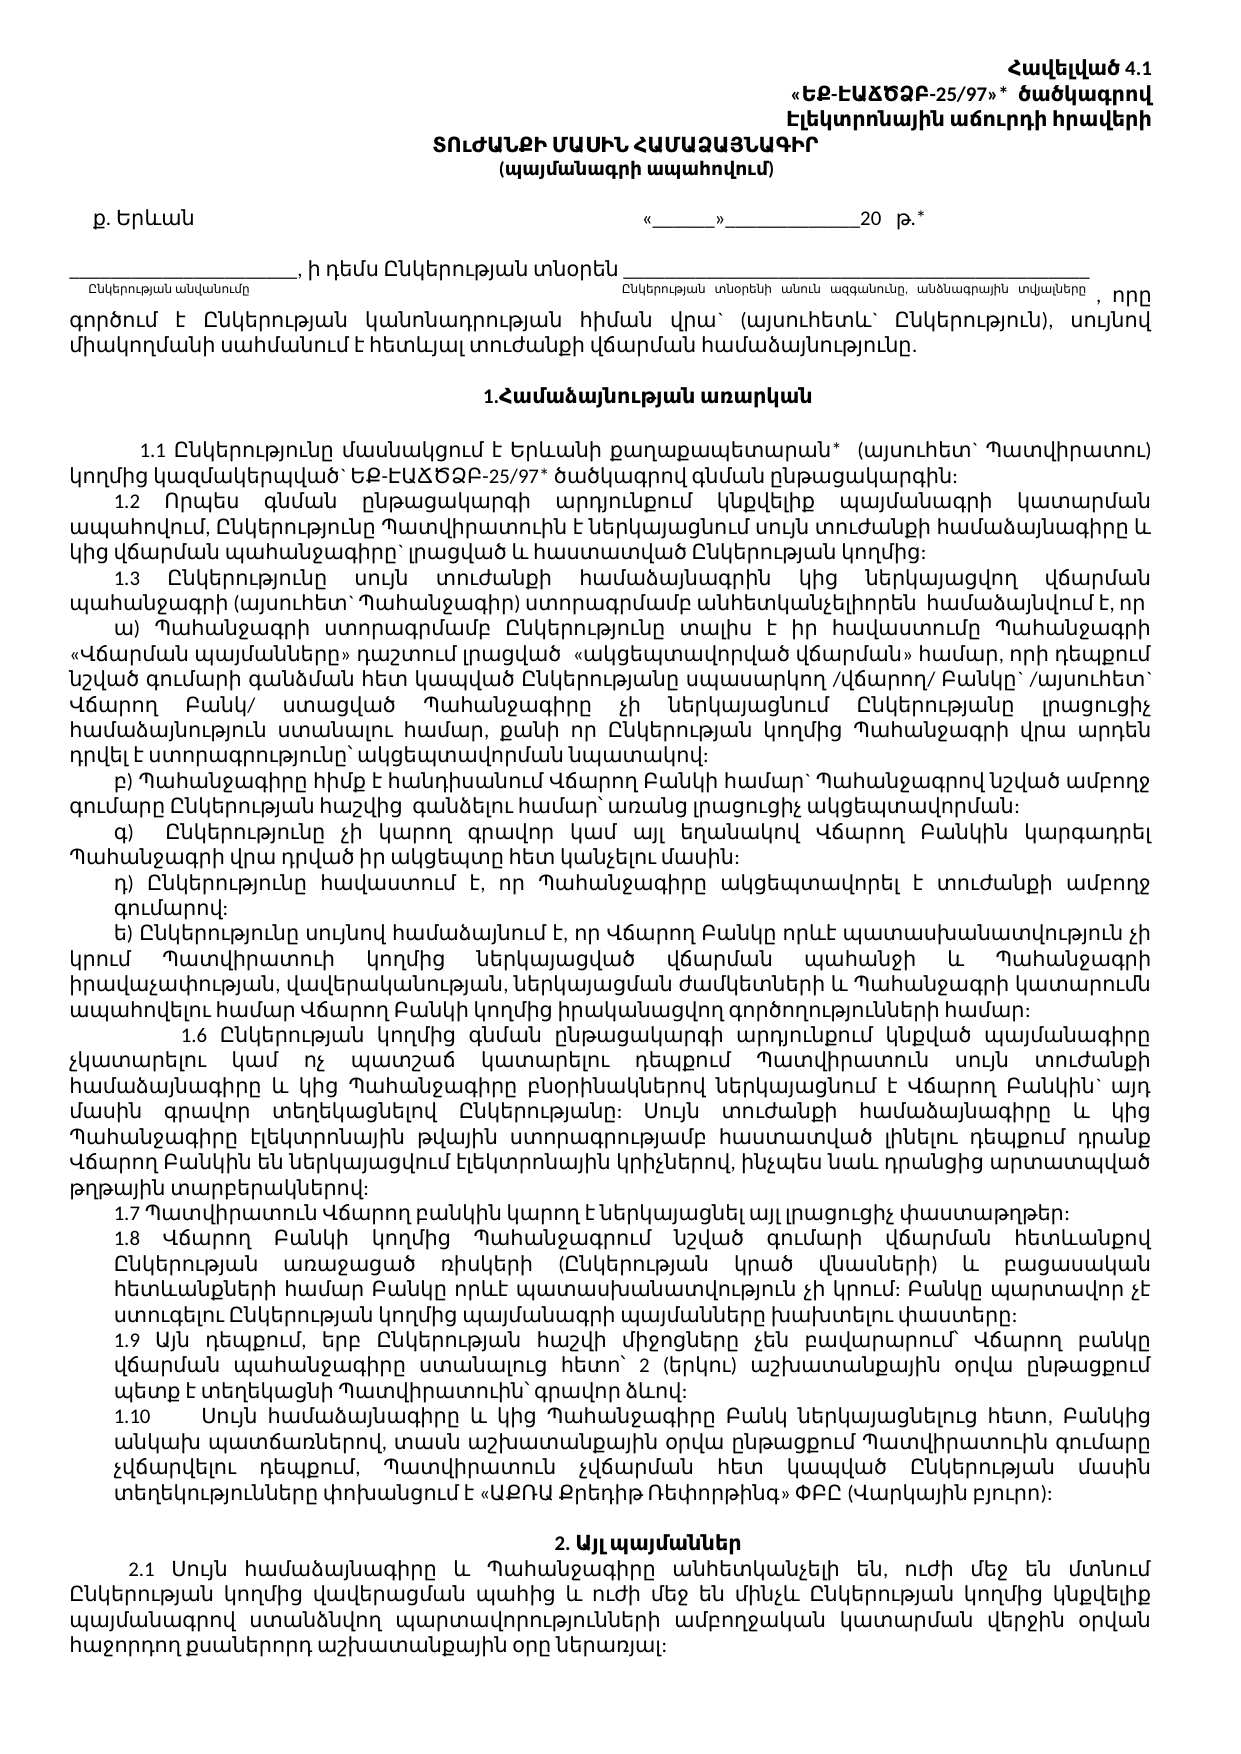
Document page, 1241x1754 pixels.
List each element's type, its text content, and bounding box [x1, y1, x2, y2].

text Ընկերության անվանումը Ընկերության տնօրենի անուն ազգանունը, անձնագրային տվյալները , որը գործում է Ընկերության կանոնադրության հիման վրա` (այսուհետև` Ընկերություն), սույնով միակողմանի սահմանում է հետևյալ տուժանքի վճարման համաձայնությունը. [69, 282, 1152, 358]
text 1.7 Պատվիրատուն Վճարող բանկին կարող է ներկայացնել այլ լրացուցիչ փաստաթղթեր: [113, 1200, 1152, 1226]
text 1.9 Այն դեպքում, երբ Ընկերության հաշվի միջոցները չեն բավարարում՝ Վճարող բանկը վճարման պահանջագիրը ստանալուց հետո՝ 2 (երկու) աշխատանքային օրվա ընթացքում պետք է տեղեկացնի Պատվիրատուին՝ գրավոր ձևով: [113, 1327, 1152, 1403]
text 2.1 Սույն համաձայնագիրը և Պահանջագիրը անհետկանչելի են, ուժի մեջ են մտնում Ընկերության կողմից վավերացման պահից և ուժի մեջ են մինչև Ընկերության կողմից կնքվելիք պայմանագրով ստանձնվող պարտավորությունների ամբողջական կատարման վերջին օրվան հաջորդող քսաներորդ աշխատանքային օրը ներառյալ: [69, 1556, 1152, 1658]
text (պայմանագրի ապահովում) [69, 157, 1152, 180]
text ա) Պահանջագրի ստորագրմամբ Ընկերությունը տալիս է իր հավաստումը Պահանջագրի «Վճարման պայմանները» դաշտում լրացված «ակցեպտավորված վճարման» համար, որի դեպքում նշված գումարի գանձման հետ կապված Ընկերությանը սպասարկող /վճարող/ Բանկը` /այսուհետ` Վճարող Բանկ/ ստացված Պահանջագիրը չի ներկայացնում Ընկերությանը լրացուցիչ համաձայնություն ստանալու համար, քանի որ Ընկերության կողմից Պահանջագրի վրա արդեն դրվել է ստորագրությունը՝ ակցեպտավորման նպատակով: [69, 616, 1152, 768]
text «ԵՔ-ԷԱՃԾՁԲ-25/97»* ծածկագրով [69, 81, 1152, 106]
text Հավելված 4.1 [69, 56, 1152, 81]
text 1.Համաձայնության առարկան [144, 383, 1152, 409]
text 1.8 Վճարող Բանկի կողմից Պահանջագրում նշված գումարի վճարման հետևանքով Ընկերության առաջացած ռիսկերի (Ընկերության կրած վնասների) և բացասական հետևանքների համար Բանկը որևէ պատասխանատվություն չի կրում: Բանկը պարտավոր չէ ստուգելու Ընկերության կողմից պայմանագրի պայմանները խախտելու փաստերը: [113, 1226, 1152, 1327]
text գ) Ընկերությունը չի կարող գրավոր կամ այլ եղանակով Վճարող Բանկին կարգադրել Պահանջագրի վրա դրված իր ակցեպտը հետ կանչելու մասին: [69, 819, 1152, 870]
text ե) Ընկերությունը սույնով համաձայնում է, որ Վճարող Բանկը որևէ պատասխանատվություն չի կրում Պատվիրատուի կողմից ներկայացված վճարման պահանջի և Պահանջագրի իրավաչափության, վավերականության, ներկայացման ժամկետների և Պահանջագրի կատարումն ապահովելու համար Վճարող Բանկի կողմից իրականացվող գործողությունների համար: [69, 921, 1152, 1022]
text դ) Ընկերությունը հավաստում է, որ Պահանջագիրը ակցեպտավորել է տուժանքի ամբողջ գումարով: [113, 870, 1152, 921]
text Էլեկտրոնային աճուրդի հրավերի [69, 106, 1152, 132]
text 2. Այլ պայմաններ [144, 1531, 1152, 1556]
text ______________________, ի դեմս Ընկերության տնօրեն _____________________________________________ [69, 256, 1152, 282]
text ք. Երևան «______»_____________20 թ.* [69, 206, 1152, 231]
text 1.10 Սույն համաձայնագիրը և կից Պահանջագիրը Բանկ ներկայացնելուց հետո, Բանկից անկախ պատճառներով, տասն աշխատանքային օրվա ընթացքում Պատվիրատուին գումարը չվճարվելու դեպքում, Պատվիրատուն չվճարման հետ կապված Ընկերության մասին տեղեկությունները փոխանցում է «ԱՔՌԱ Քրեդիթ Ռեփորթինգ» ՓԲԸ (Վարկային բյուրո): [113, 1403, 1152, 1505]
text բ) Պահանջագիրը հիմք է հանդիսանում Վճարող Բանկի համար` Պահանջագրով նշված ամբողջ գումարը Ընկերության հաշվից գանձելու համար՝ առանց լրացուցիչ ակցեպտավորման: [69, 768, 1152, 819]
text ՏՈւԺԱՆՔԻ ՄԱՍԻՆ ՀԱՄԱՁԱՅՆԱԳԻՐ [69, 132, 1152, 157]
text 1.6 Ընկերության կողմից գնման ընթացակարգի արդյունքում կնքված պայմանագիրը չկատարելու կամ ոչ պատշաճ կատարելու դեպքում Պատվիրատուն սույն տուժանքի համաձայնագիրը և կից Պահանջագիրը բնօրինակներով ներկայացնում է Վճարող Բանկին` այդ մասին գրավոր տեղեկացնելով Ընկերությանը: Սույն տուժանքի համաձայնագիրը և կից Պահանջագիրը էլեկտրոնային թվային ստորագրությամբ հաստատված լինելու դեպքում դրանք Վճարող Բանկին են ներկայացվում էլեկտրոնային կրիչներով, ինչպես նաև դրանցից արտատպված թղթային տարբերակներով: [69, 1022, 1152, 1200]
text 1.1 Ընկերությունը մասնակցում է Երևանի քաղաքապետարան* (այսուհետ` Պատվիրատու) կողմից կազմակերպված` ԵՔ-ԷԱՃԾՁԲ-25/97* ծածկագրով գնման ընթացակարգին: [69, 438, 1152, 488]
text 1.2 Որպես գնման ընթացակարգի արդյունքում կնքվելիք պայմանագրի կատարման ապահովում, Ընկերությունը Պատվիրատուին է ներկայացնում սույն տուժանքի համաձայնագիրը և կից վճարման պահանջագիրը` լրացված և հաստատված Ընկերության կողմից: [69, 488, 1152, 565]
text 1.3 Ընկերությունը սույն տուժանքի համաձայնագրին կից ներկայացվող վճարման պահանջագրի (այսուհետ` Պահանջագիր) ստորագրմամբ անհետկանչելիորեն համաձայնվում է, որ [69, 565, 1152, 616]
